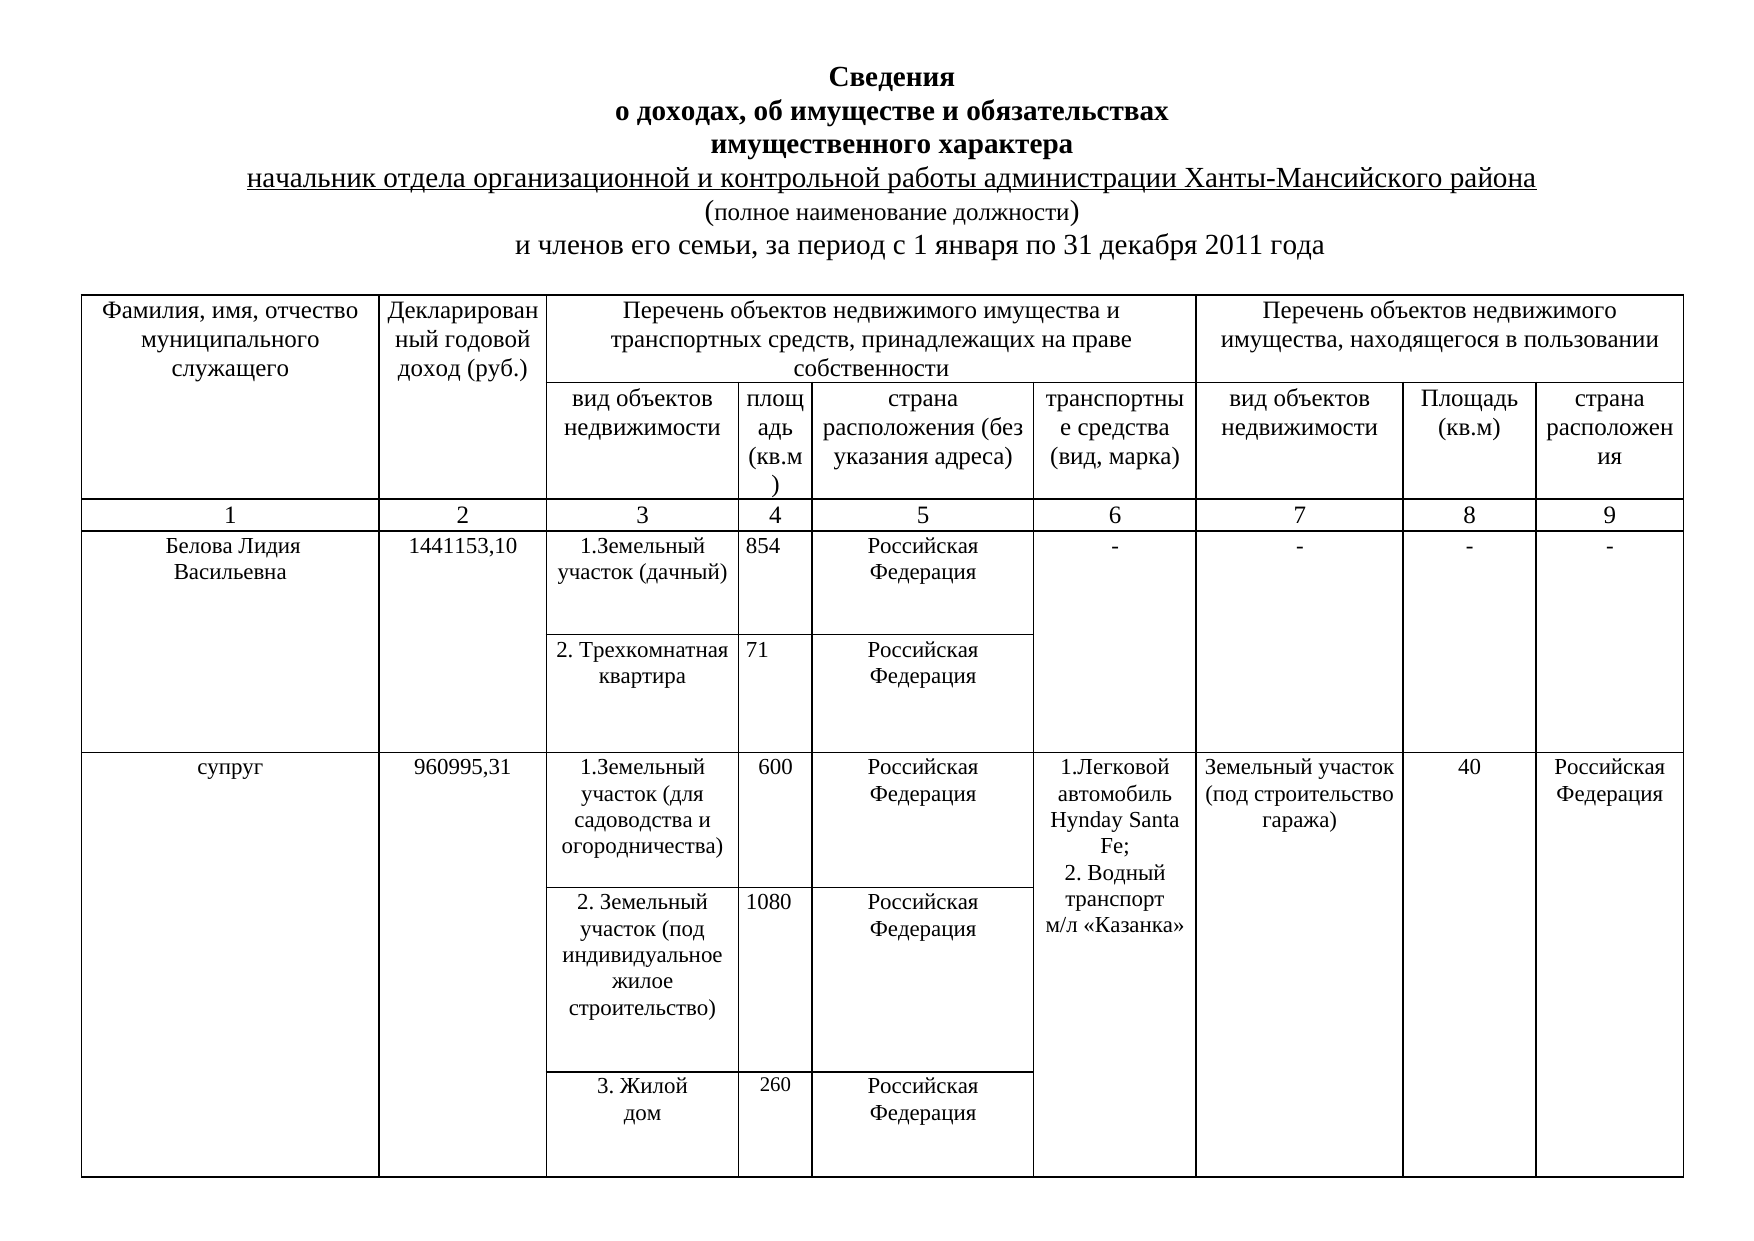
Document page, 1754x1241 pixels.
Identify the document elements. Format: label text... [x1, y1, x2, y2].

title (полное наименование должности) [89, 193, 1695, 227]
table_cell 4 [739, 500, 811, 530]
table_cell 1.Земельный участок (для садоводства и огородничества) [547, 753, 738, 887]
table_header Перечень объектов недвижимого имущества и транспортных средств, принадлежащих на праве собственности [547, 296, 1195, 382]
table_cell 2. Земельный участок (под индивидуальное жилое строительство) [547, 888, 738, 1071]
table_cell 3 [547, 500, 738, 530]
table_cell страна расположения (без указания адреса) [813, 383, 1033, 498]
table_cell 854 [739, 532, 811, 634]
table_cell Российская Федерация [813, 635, 1033, 752]
table_cell - [1034, 532, 1195, 752]
table_cell Российская Федерация [813, 532, 1033, 634]
table_cell 6 [1034, 500, 1195, 530]
table_cell страна расположения [1537, 383, 1683, 498]
title Сведения [89, 59, 1695, 93]
table_cell 2. Трехкомнатная квартира [547, 635, 738, 752]
table_cell 5 [813, 500, 1033, 530]
table_cell площадь (кв.м) [739, 383, 811, 498]
table_cell 3. Жилой дом [547, 1073, 738, 1176]
table_cell - [1404, 532, 1535, 752]
table_cell вид объектов недвижимости [547, 383, 738, 498]
table_cell Белова Лидия Васильевна [82, 532, 378, 752]
table_cell 40 [1404, 753, 1535, 1176]
text и членов его семьи, за период с 1 января по 31 декабря 2011 года [89, 227, 1695, 260]
table_header Декларированный годовой доход (руб.) [380, 296, 546, 498]
table_cell вид объектов недвижимости [1197, 383, 1402, 498]
table_cell Площадь (кв.м) [1404, 383, 1535, 498]
table_cell 960995,31 [380, 753, 546, 1176]
table_cell 9 [1537, 500, 1683, 530]
table_cell Российская Федерация [813, 753, 1033, 887]
table_cell 1.Легковой автомобиль Hynday Santa Fe; 2. Водный транспорт м/л «Казанка» [1034, 753, 1195, 1176]
table_cell - [1537, 532, 1683, 752]
table_cell транспортные средства (вид, марка) [1034, 383, 1195, 498]
table_cell 1.Земельный участок (дачный) [547, 532, 738, 634]
table_cell 7 [1197, 500, 1402, 530]
table_cell 260 [739, 1073, 811, 1176]
table_cell 2 [380, 500, 546, 530]
table_cell Российская Федерация [1537, 753, 1683, 1176]
table_cell 8 [1404, 500, 1535, 530]
title начальник отдела организационной и контрольной работы администрации Ханты-Мансийского района [89, 160, 1695, 193]
table_cell 1441153,10 [380, 532, 546, 752]
table_cell 71 [739, 635, 811, 752]
title имущественного характера [89, 126, 1695, 160]
table_cell Российская Федерация [813, 1073, 1033, 1176]
table_header Фамилия, имя, отчество муниципального служащего [82, 296, 378, 498]
table_cell Земельный участок (под строительство гаража) [1197, 753, 1402, 1176]
table_cell - [1197, 532, 1402, 752]
table_cell 1080 [739, 888, 811, 1071]
table_cell Российская Федерация [813, 888, 1033, 1071]
table_cell 1 [82, 500, 378, 530]
title о доходах, об имуществе и обязательствах [89, 93, 1695, 126]
table_cell супруг [82, 753, 378, 1176]
table_cell 600 [739, 753, 811, 887]
table_header Перечень объектов недвижимого имущества, находящегося в пользовании [1197, 296, 1683, 382]
